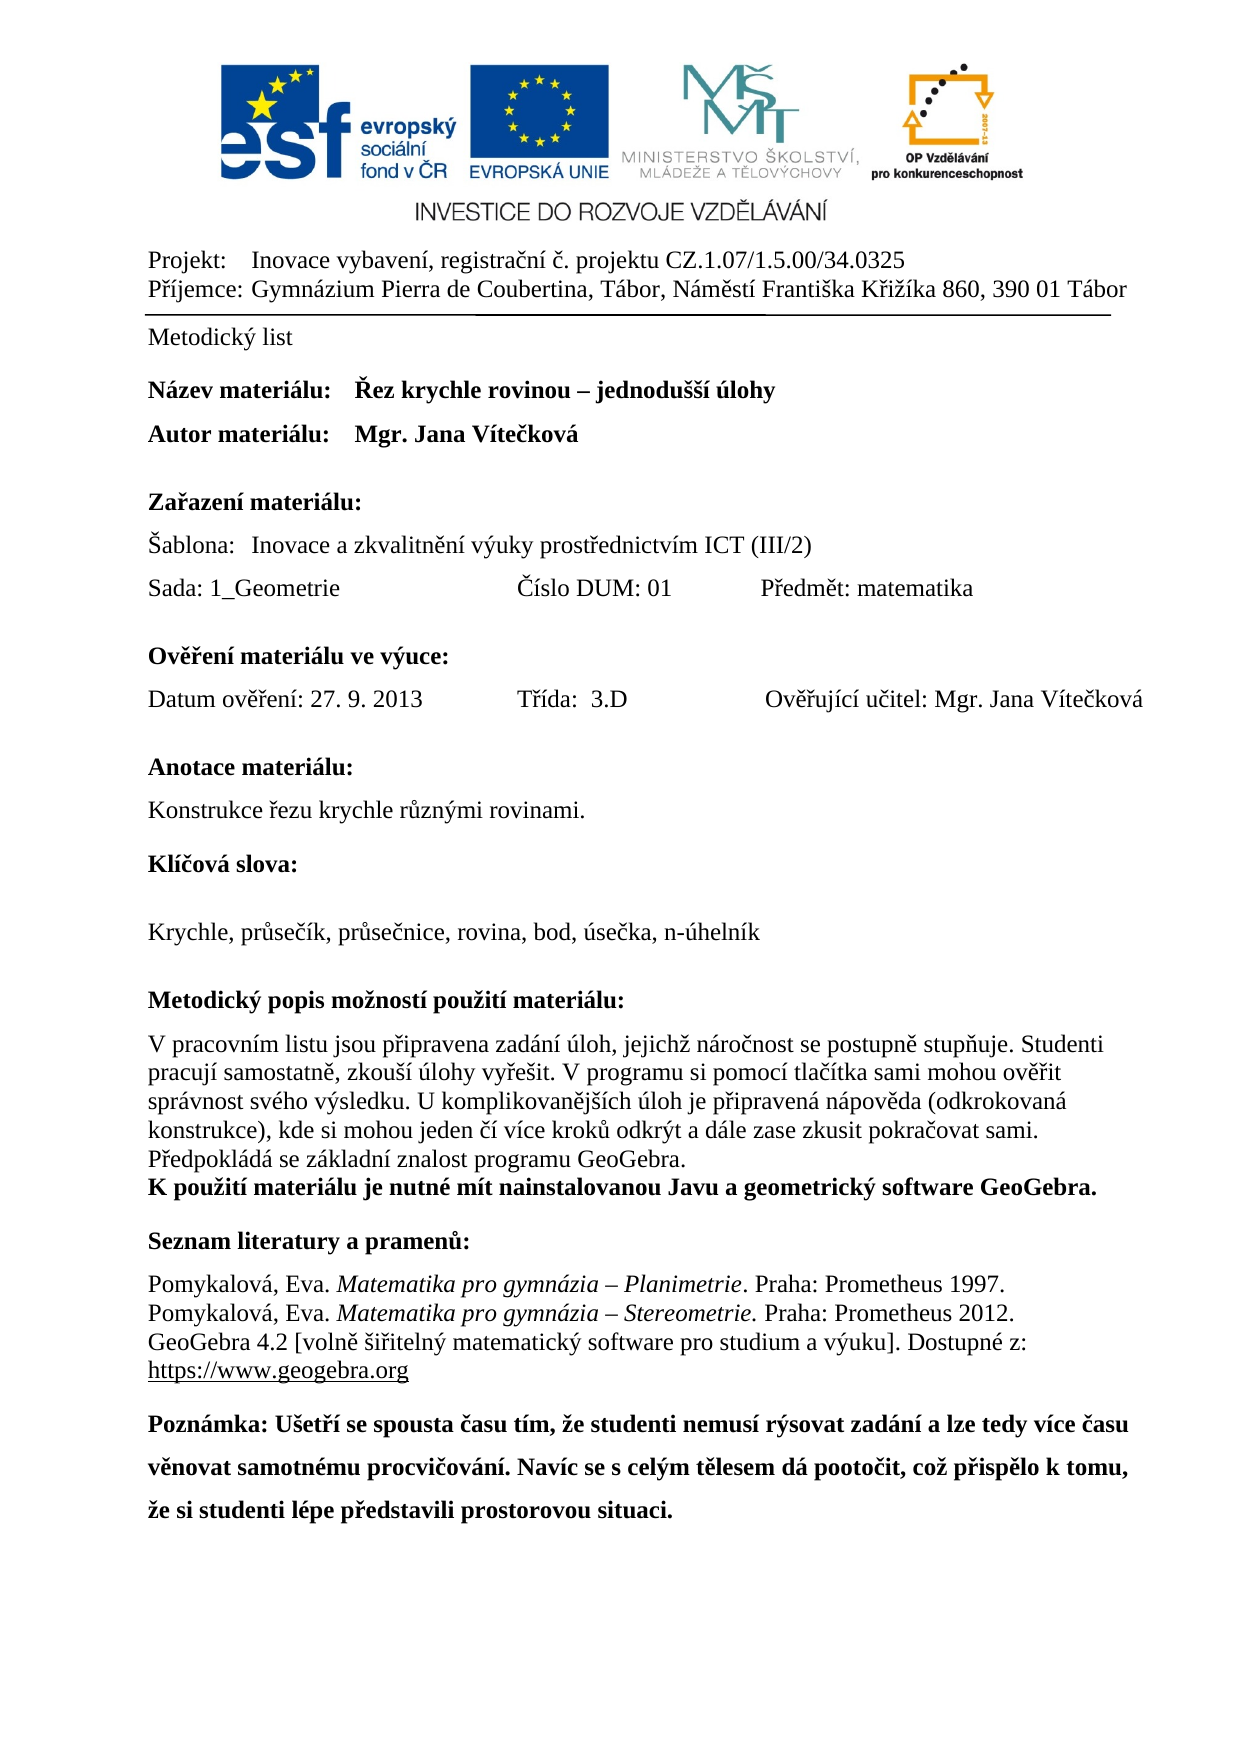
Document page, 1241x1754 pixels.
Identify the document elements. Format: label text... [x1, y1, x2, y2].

text GeoGebra 4.2 [volně šiřitelný matematický software pro studium a výuku]. Dostupné z: https://www.geogebra.org [148, 1327, 1144, 1384]
text Sada: 1_Geometrie Číslo DUM: 01 Předmět: matematika [148, 573, 1144, 602]
text Klíčová slova: [148, 849, 1144, 878]
text Zařazení materiálu: [148, 487, 1144, 516]
text Seznam literatury a pramenů: [148, 1226, 1144, 1255]
text Datum ověření: 27. 9. 2013 Třída: 3.D Ověřující učitel: Mgr. Jana Vítečková [148, 684, 1144, 713]
text Pomykalová, Eva. Matematika pro gymnázia – Planimetrie. Praha: Prometheus 1997. [148, 1269, 1144, 1298]
text Šablona: Inovace a zkvalitnění výuky prostřednictvím ICT (III/2) [148, 530, 1144, 559]
text Metodický list [148, 322, 1144, 351]
text Poznámka: Ušetří se spousta času tím, že studenti nemusí rýsovat zadání a lze tedy více času věnovat samotnému procvičování. Navíc se s celým tělesem dá pootočit, což přispělo k tomu, že si studenti lépe představili prostorovou situaci. [148, 1409, 1144, 1524]
text Ověření materiálu ve výuce: [148, 641, 1144, 670]
text V pracovním listu jsou připravena zadání úloh, jejichž náročnost se postupně stupňuje. Studenti pracují samostatně, zkouší úlohy vyřešit. V programu si pomocí tlačítka sami mohou ověřit správnost svého výsledku. U komplikovanějších úloh je připravená nápověda (odkrokovaná konstrukce), kde si mohou jeden čí více kroků odkrýt a dále zase zkusit pokračovat sami. Předpokládá se základní znalost programu GeoGebra. [148, 1029, 1144, 1172]
picture [217, 62, 1029, 224]
text Metodický popis možností použití materiálu: [148, 986, 1144, 1014]
text Název materiálu: Řez krychle rovinou – jednodušší úlohy [148, 376, 1144, 404]
text Konstrukce řezu krychle různými rovinami. [148, 796, 1144, 824]
text Autor materiálu: Mgr. Jana Vítečková [148, 419, 1144, 447]
text Krychle, průsečík, průsečnice, rovina, bod, úsečka, n-úhelník [148, 917, 1144, 946]
text Pomykalová, Eva. Matematika pro gymnázia – Stereometrie. Praha: Prometheus 2012. [148, 1298, 1144, 1327]
text Anotace materiálu: [148, 752, 1144, 781]
text K použití materiálu je nutné mít nainstalovanou Javu a geometrický software GeoGebra. [148, 1172, 1144, 1201]
